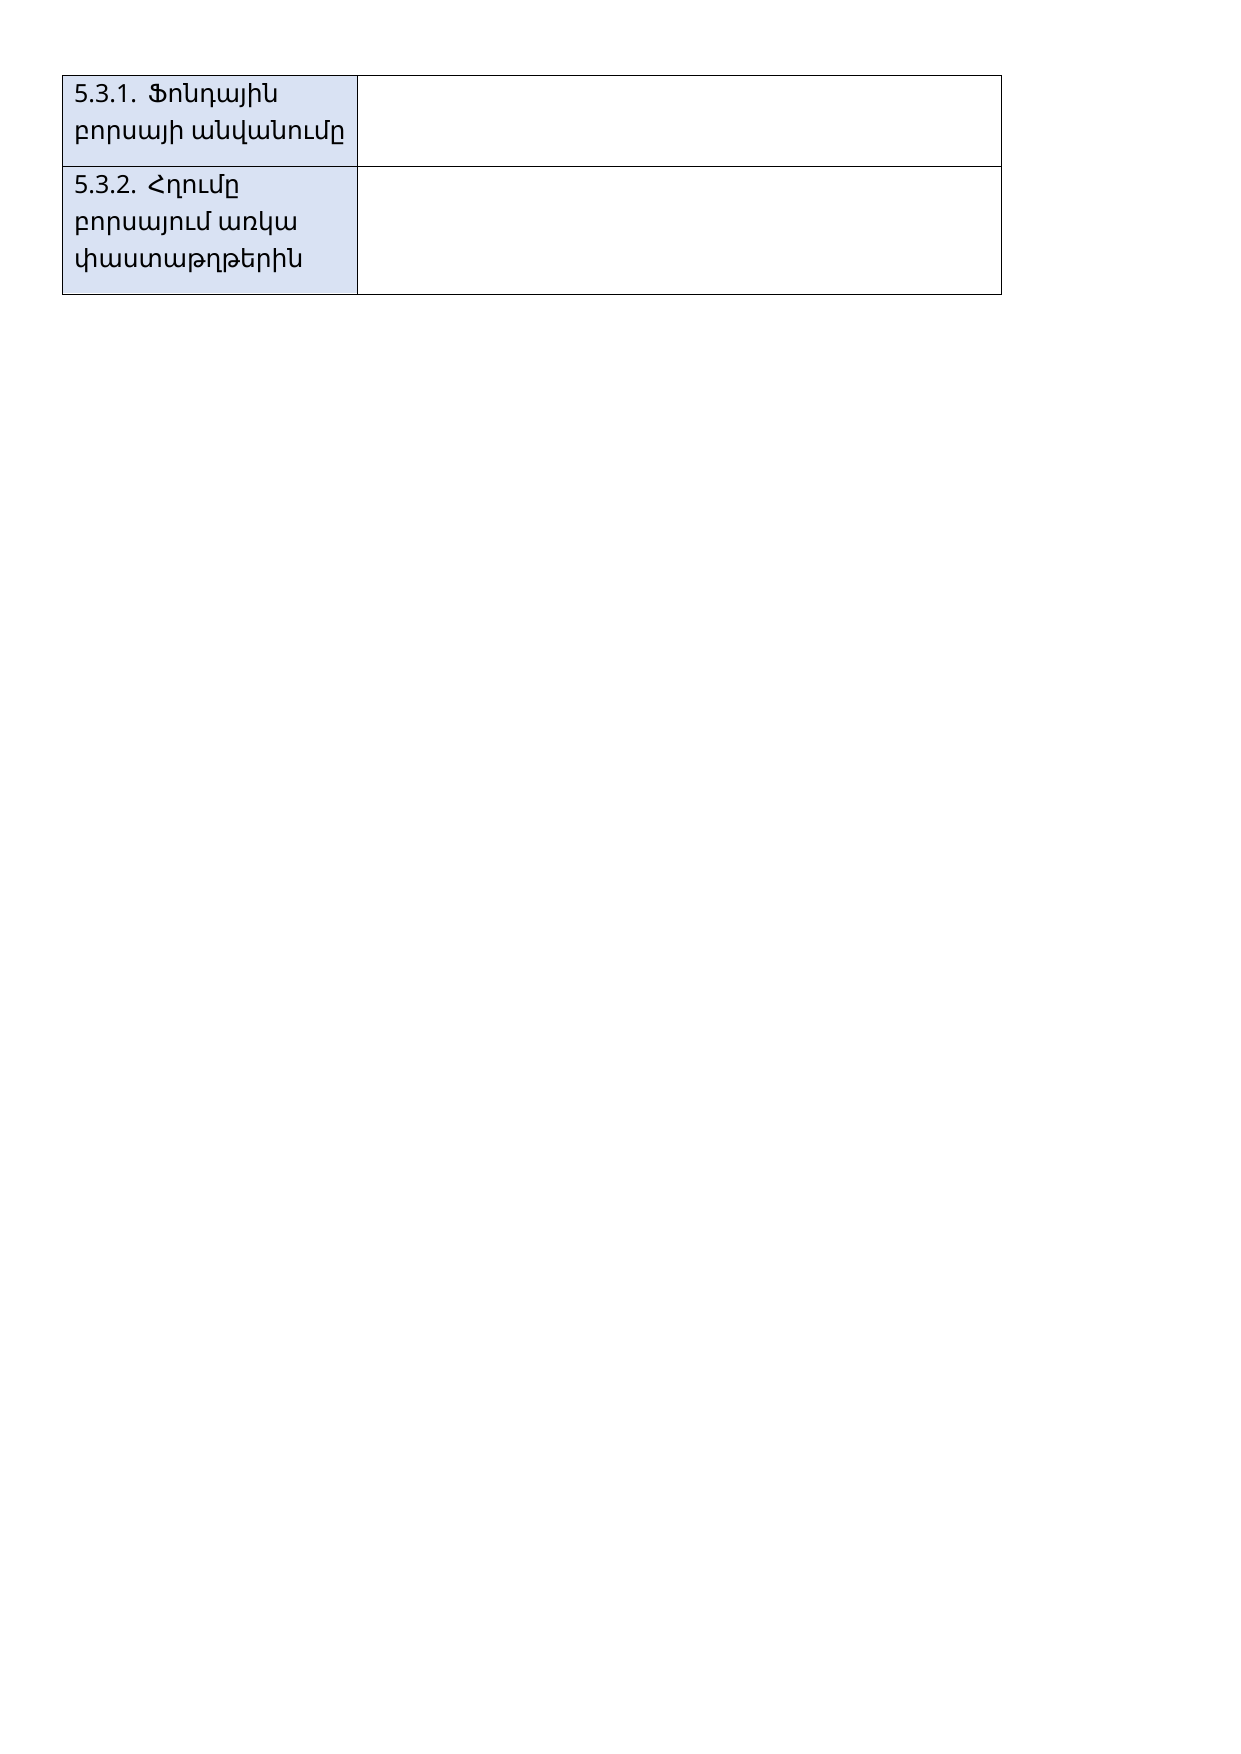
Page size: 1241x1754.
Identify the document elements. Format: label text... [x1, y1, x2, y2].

table_header [358, 76, 1001, 166]
table_cell [358, 167, 1001, 293]
table_cell Հղումը բորսայում առկա փաստաթղթերին [63, 167, 357, 293]
table_header Ֆոնդային բորսայի անվանումը [63, 76, 357, 166]
